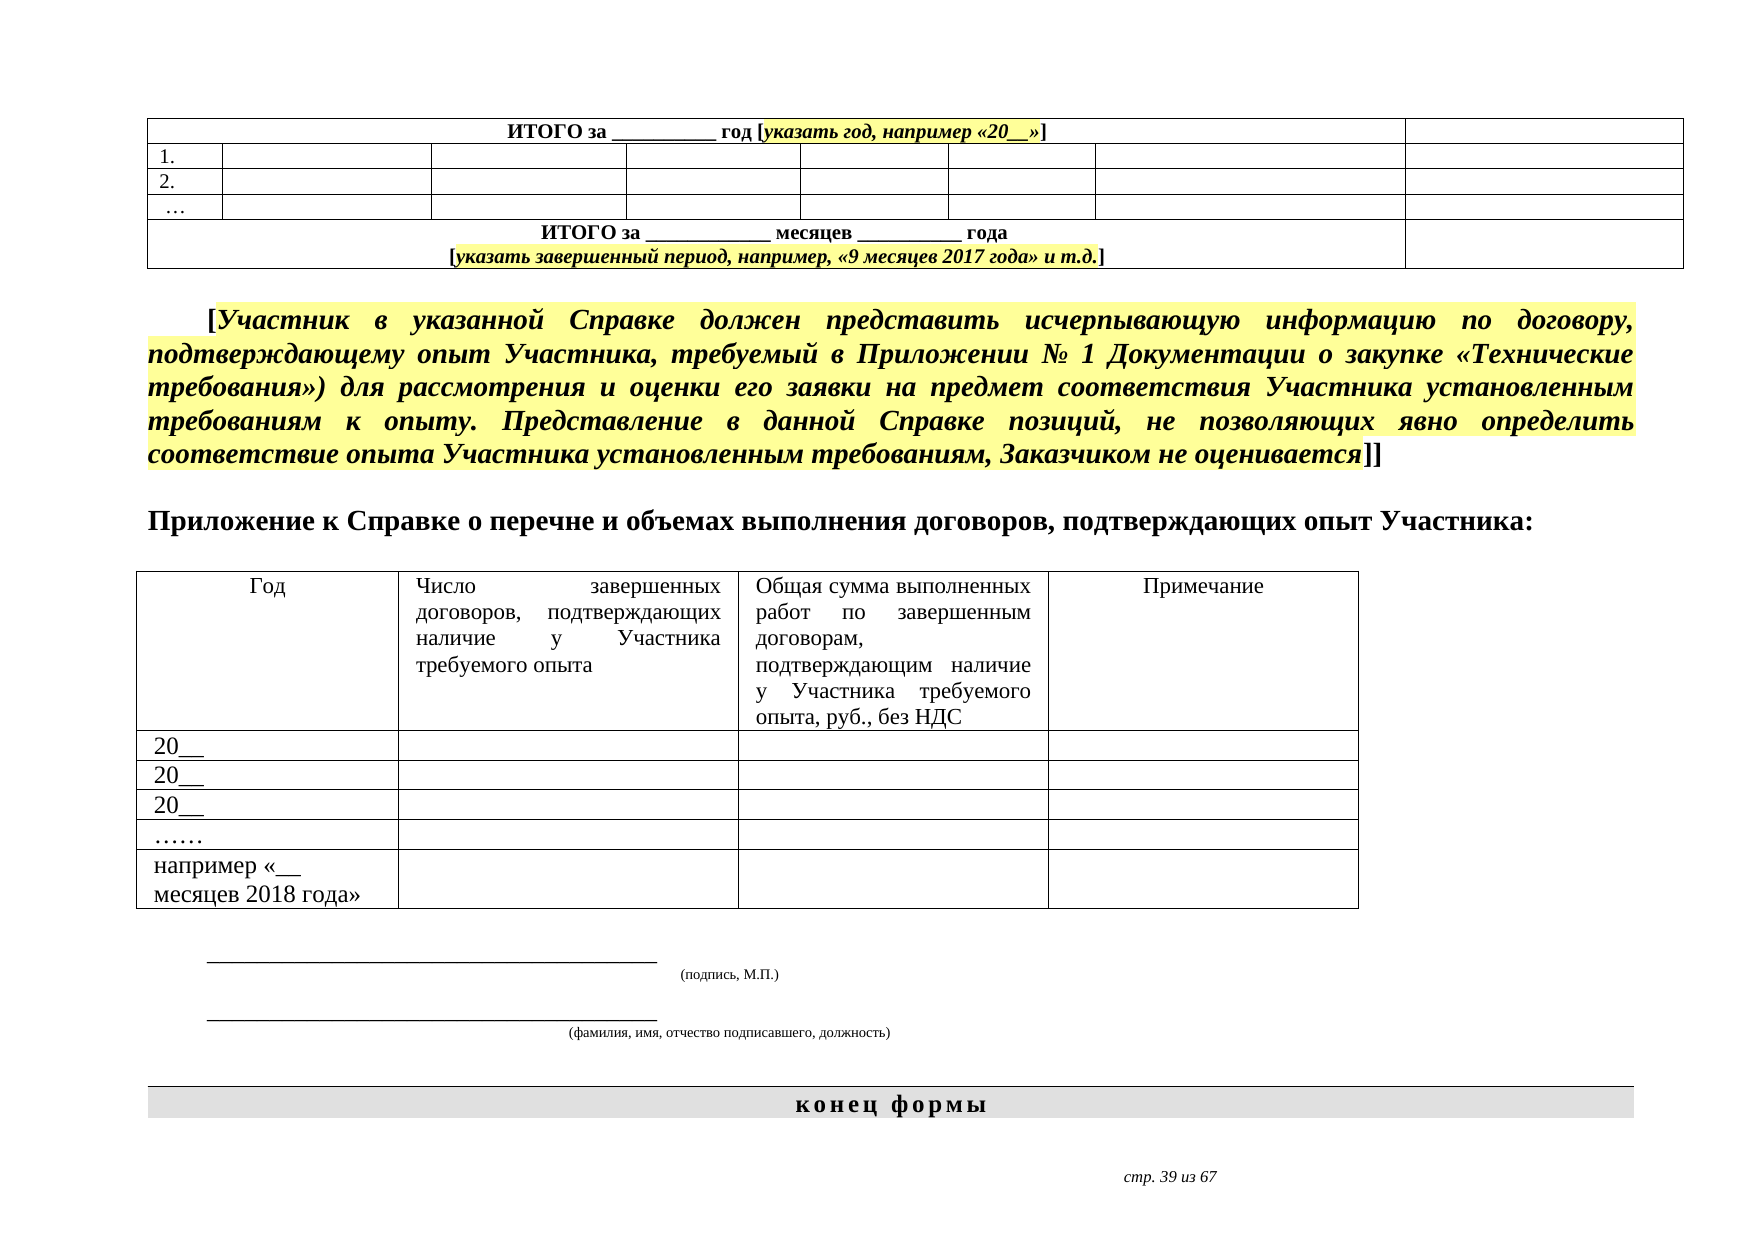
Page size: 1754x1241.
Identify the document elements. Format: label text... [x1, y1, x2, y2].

table_cell [399, 820, 738, 849]
table_cell [1096, 144, 1405, 168]
table_cell [801, 195, 948, 218]
text ____________________________________ [148, 995, 1636, 1023]
table_cell [148, 169, 222, 193]
table_cell [627, 169, 800, 193]
table_cell [1406, 169, 1683, 193]
table_cell [949, 195, 1095, 218]
table_cell [627, 144, 800, 168]
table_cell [148, 119, 764, 143]
table_cell [399, 850, 738, 907]
table_cell ИТОГО за ____________ месяцев __________ года [указать завершенный период, например, «9 месяцев 2017 года» и т.д.] [148, 220, 1405, 268]
table_cell [1049, 850, 1358, 907]
table_cell [1049, 731, 1358, 759]
table_cell [949, 169, 1095, 193]
table_cell 20__ [137, 790, 398, 819]
text (фамилия, имя, отчество подписавшего, должность) [148, 1023, 1252, 1052]
table_cell [739, 731, 1048, 759]
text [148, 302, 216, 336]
table_cell [1049, 790, 1358, 819]
table_cell [1406, 195, 1683, 218]
table_cell [432, 195, 626, 218]
table_cell …… [137, 820, 398, 849]
table_header Общая сумма выполненных работ по завершенным договорам, подтверждающим наличие у Участника требуемого опыта, руб., без НДС [739, 572, 1048, 730]
table_cell [399, 790, 738, 819]
table_cell [1049, 761, 1358, 789]
table_cell [1406, 144, 1683, 168]
table_cell [399, 731, 738, 759]
table_cell [801, 169, 948, 193]
table_cell [432, 144, 626, 168]
table_cell например «__ месяцев 2018 года» [137, 850, 398, 907]
table_cell [949, 144, 1095, 168]
table_cell … [148, 195, 222, 218]
table_cell [739, 820, 1048, 849]
table_cell [148, 144, 222, 168]
table_header Примечание [1049, 572, 1358, 730]
table_cell [1406, 119, 1683, 143]
table_cell [399, 761, 738, 789]
table_cell [1096, 169, 1405, 193]
table_header Число завершенных договоров, подтверждающих наличие у Участника требуемого опыта [399, 572, 738, 730]
table_cell 20__ [137, 761, 398, 789]
table_cell [223, 195, 431, 218]
table_cell [739, 790, 1048, 819]
table_cell [627, 195, 800, 218]
table_cell [739, 761, 1048, 789]
table_cell [223, 169, 431, 193]
table_cell [432, 169, 626, 193]
table_header Год [137, 572, 398, 730]
table_cell [1049, 820, 1358, 849]
table_cell [223, 144, 431, 168]
table_cell [1406, 220, 1683, 268]
table_cell 20__ [137, 731, 398, 759]
table_cell [739, 850, 1048, 907]
text ____________________________________ [148, 937, 1636, 966]
text (подпись, М.П.) [148, 966, 1252, 995]
text конец формы [148, 1087, 1634, 1118]
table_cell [1040, 119, 1405, 143]
table_cell [801, 144, 948, 168]
table_cell [1096, 195, 1405, 218]
text Приложение к Справке о перечне и объемах выполнения договоров, подтверждающих опыт Участника: [148, 503, 1636, 537]
